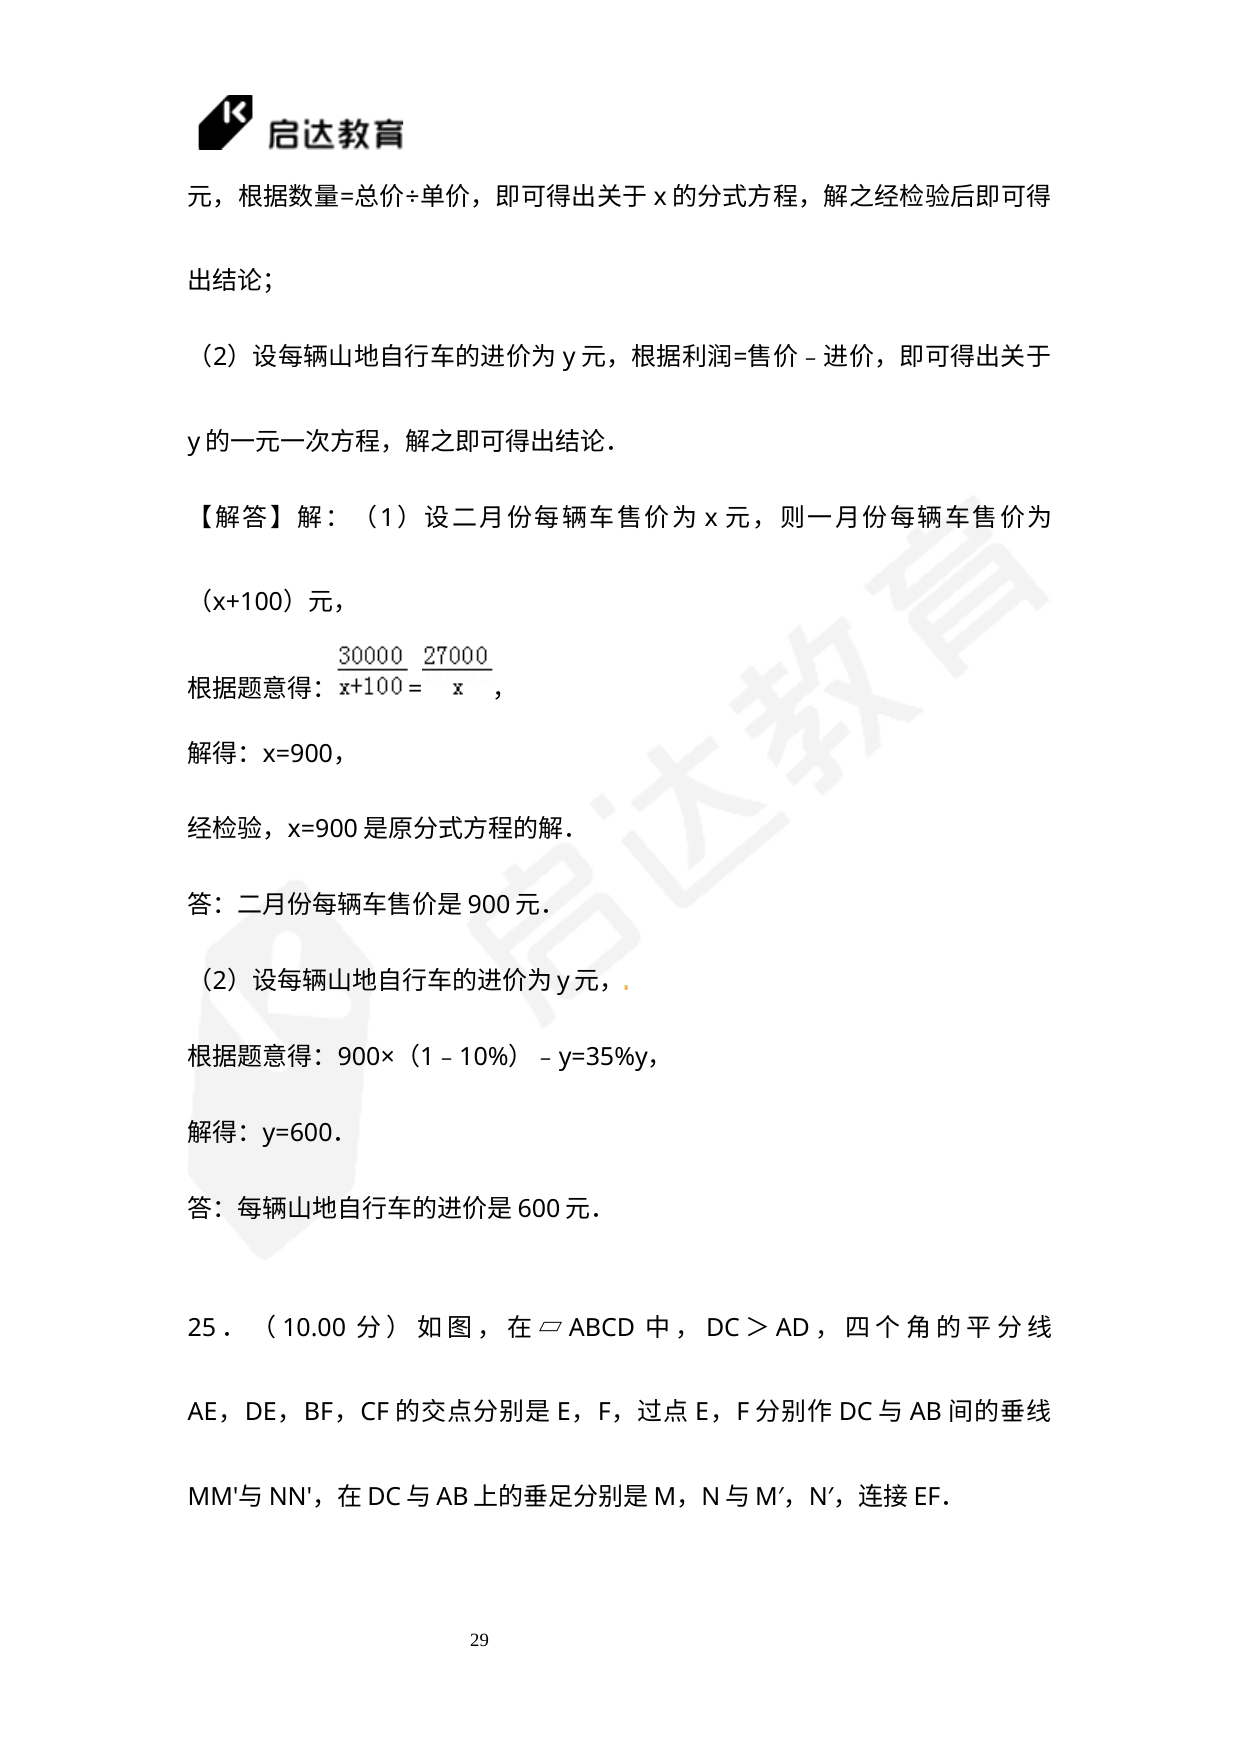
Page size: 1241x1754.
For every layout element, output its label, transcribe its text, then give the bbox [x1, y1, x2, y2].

text 解得：x=900， [187, 719, 1053, 784]
text 答：每辆山地自行车的进价是600元． [187, 1174, 1053, 1239]
text 【分析】（1）设二月份每辆车售价为x元，则一月份每辆车售价为（x+100）元，根据数量=总价÷单价，即可得出关于x的分式方程，解之经检验后即可得出结论； [187, 162, 1053, 311]
text 根据题意得：=， [187, 643, 1053, 708]
text 答：二月份每辆车售价是900元． [187, 870, 1053, 935]
text 经检验，x=900是原分式方程的解． [187, 794, 1053, 859]
text （2）设每辆山地自行车的进价为y元，根据利润=售价﹣进价，即可得出关于y的一元一次方程，解之即可得出结论． [187, 322, 1053, 472]
text 25．（10.00分）如图，在▱ABCD中，DC＞AD，四个角的平分线AE，DE，BF，CF的交点分别是E，F，过点E，F分别作DC与AB间的垂线MM'与NN'，在DC与AB上的垂足分别是M，N与M′，N′，连接EF． [187, 1293, 1053, 1527]
picture [422, 642, 493, 698]
picture [337, 642, 408, 698]
text 解得：y=600． [187, 1098, 1053, 1163]
text 【解答】解：（1）设二月份每辆车售价为x元，则一月份每辆车售价为（x+100）元， [187, 483, 1053, 632]
picture [198, 95, 404, 150]
text 根据题意得：900×（1﹣10%）﹣y=35%y， [187, 1022, 1053, 1087]
text （2）设每辆山地自行车的进价为y元， [187, 946, 1053, 1011]
